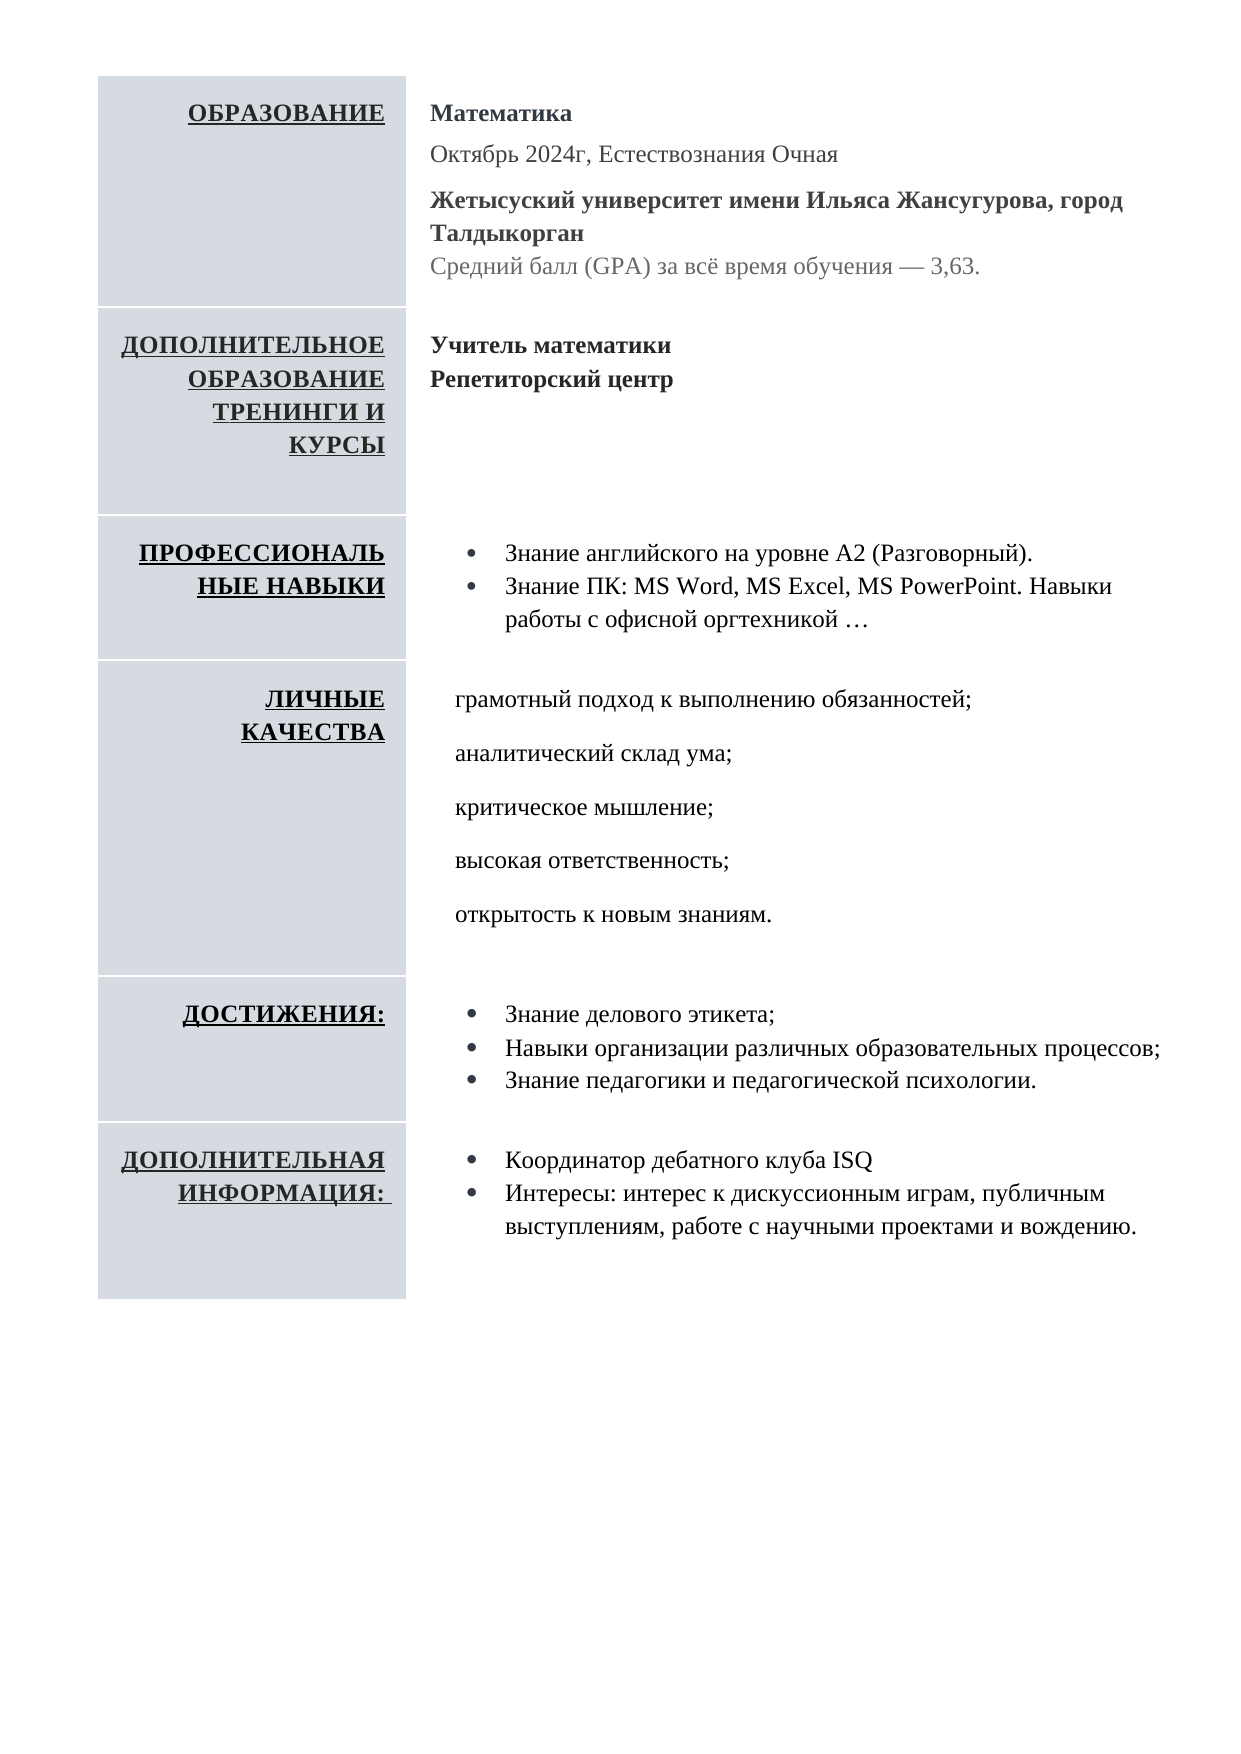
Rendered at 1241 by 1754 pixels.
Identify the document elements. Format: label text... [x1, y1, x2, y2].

table_cell грамотный подход к выполнению обязанностей; аналитический склад ума; критическое мышление; высокая ответственность; открытость к новым знаниям. [409, 661, 1206, 975]
table_cell ПРОФЕССИОНАЛЬНЫЕ НАВЫКИ [98, 516, 406, 659]
table_cell Координатор дебатного клуба ISQ Интересы: интерес к дискуссионным играм, публичным выступлениям, работе с научными проектами и вождению. [409, 1123, 1206, 1299]
table_cell Знание делового этикета; Навыки организации различных образовательных процессов; Знание педагогики и педагогической психологии. [409, 977, 1206, 1121]
table_cell ДОПОЛНИТЕЛЬНОЕ ОБРАЗОВАНИЕ ТРЕНИНГИ И КУРСЫ [98, 308, 406, 514]
table_cell Математика Октябрь 2024г, Естествознания Очная Жетысуский университет имени Ильяса Жансугурова, город Талдыкорган Средний балл (GPA) за всё время обучения — 3,63. [409, 76, 1206, 306]
table_cell ДОПОЛНИТЕЛЬНАЯ ИНФОРМАЦИЯ: [98, 1123, 406, 1299]
table_cell Учитель математики Репетиторский центр [409, 308, 1206, 514]
table_cell ОБРАЗОВАНИЕ [98, 76, 406, 306]
table_cell Знание английского на уровне A2 (Разговорный). Знание ПК: MS Word, MS Excel, MS PowerPoint. Навыки работы с офисной оргтехникой … [409, 516, 1206, 659]
table_cell ДОСТИЖЕНИЯ: [98, 977, 406, 1121]
table_cell ЛИЧНЫЕ КАЧЕСТВА [98, 661, 406, 975]
